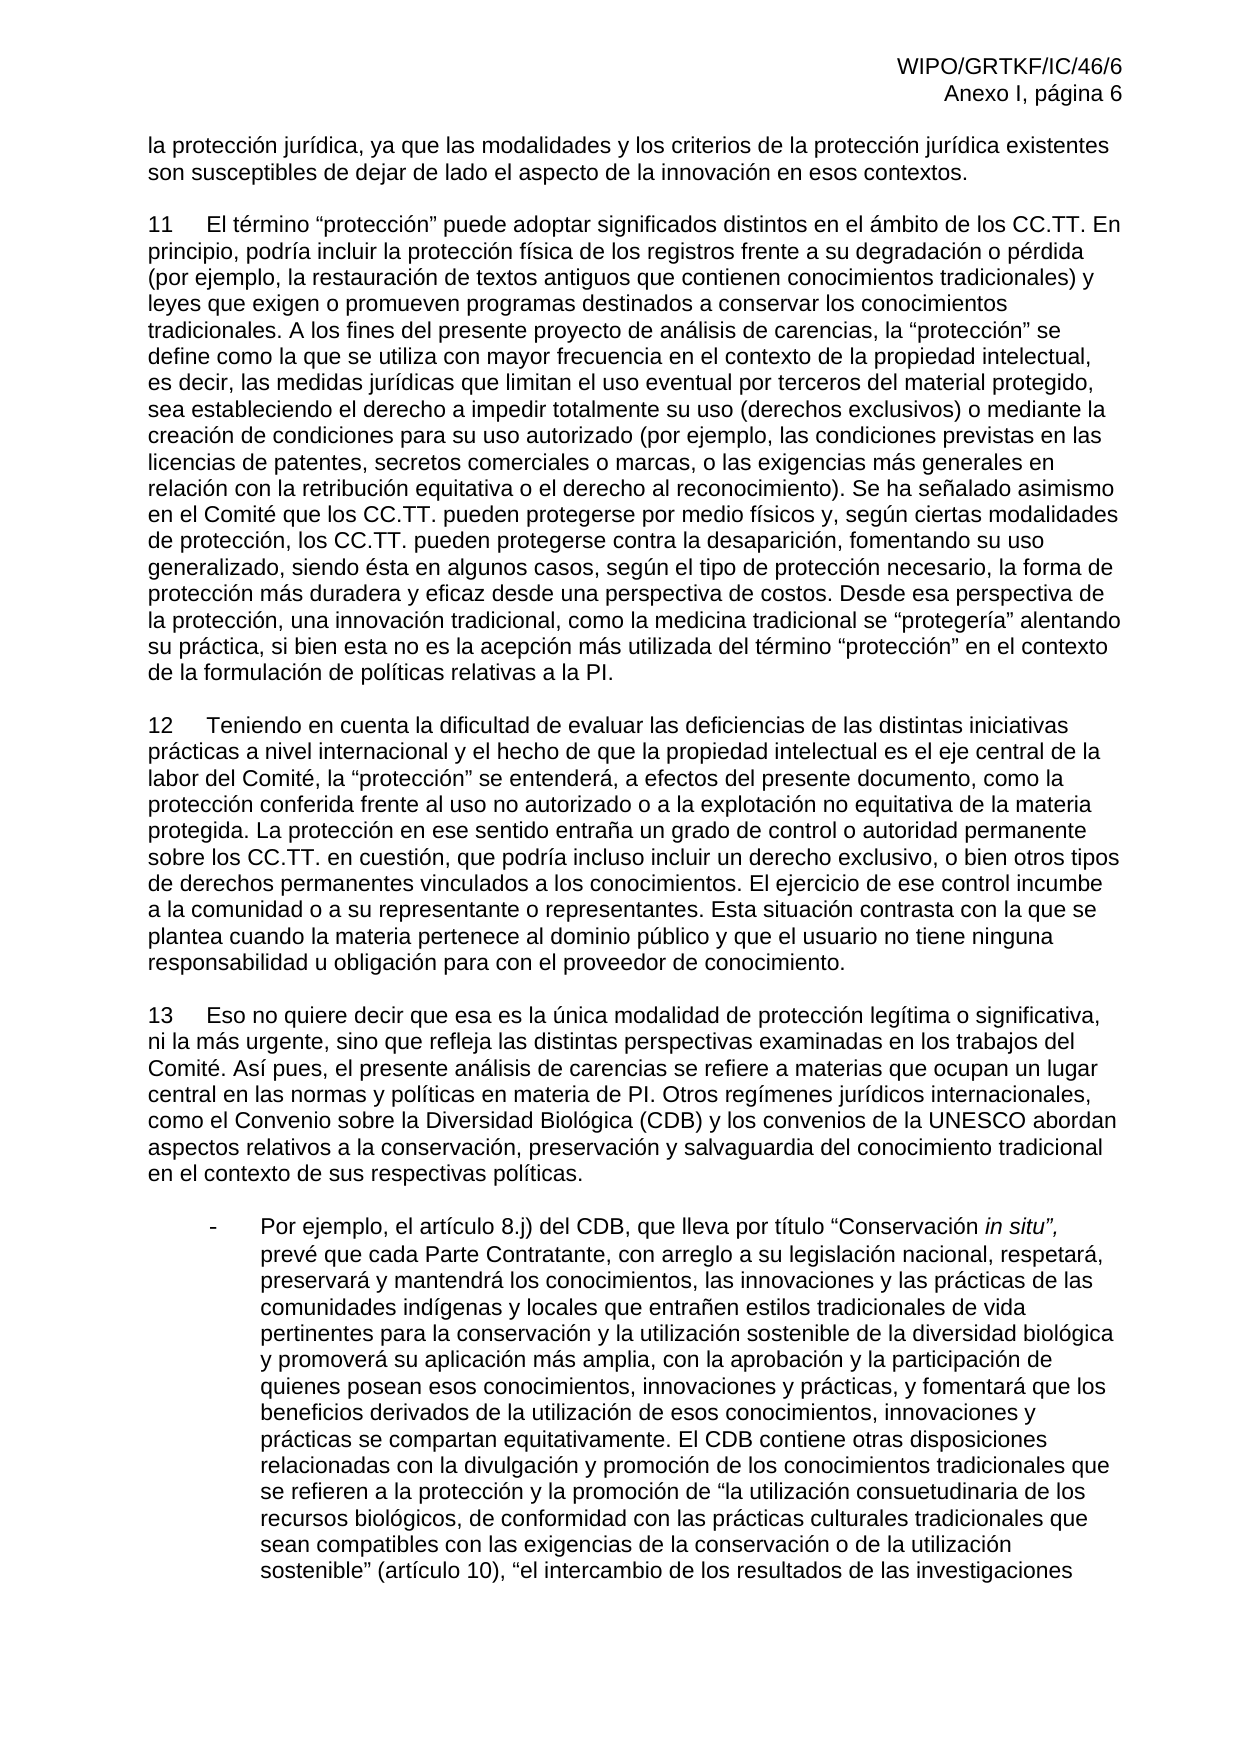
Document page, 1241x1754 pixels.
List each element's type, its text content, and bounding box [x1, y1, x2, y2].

text El término “protección” puede adoptar significados distintos en el ámbito de los CC.TT. En principio, podría incluir la protección física de los registros frente a su degradación o pérdida (por ejemplo, la restauración de textos antiguos que contienen conocimientos tradicionales) y leyes que exigen o promueven programas destinados a conservar los conocimientos tradicionales. A los fines del presente proyecto de análisis de carencias, la “protección” se define como la que se utiliza con mayor frecuencia en el contexto de la propiedad intelectual, es decir, las medidas jurídicas que limitan el uso eventual por terceros del material protegido, sea estableciendo el derecho a impedir totalmente su uso (derechos exclusivos) o mediante la creación de condiciones para su uso autorizado (por ejemplo, las condiciones previstas en las licencias de patentes, secretos comerciales o marcas, o las exigencias más generales en relación con la retribución equitativa o el derecho al reconocimiento). Se ha señalado asimismo en el Comité que los CC.TT. pueden protegerse por medio físicos y, según ciertas modalidades de protección, los CC.TT. pueden protegerse contra la desaparición, fomentando su uso generalizado, siendo ésta en algunos casos, según el tipo de protección necesario, la forma de protección más duradera y eficaz desde una perspectiva de costos. Desde esa perspectiva de la protección, una innovación tradicional, como la medicina tradicional se “protegería” alentando su práctica, si bien esta no es la acepción más utilizada del término “protección” en el contexto de la formulación de políticas relativas a la PI. [148, 211, 1122, 686]
text Eso no quiere decir que esa es la única modalidad de protección legítima o significativa, ni la más urgente, sino que refleja las distintas perspectivas examinadas en los trabajos del Comité. Así pues, el presente análisis de carencias se refiere a materias que ocupan un lugar central en las normas y políticas en materia de PI. Otros regímenes jurídicos internacionales, como el Convenio sobre la Diversidad Biológica (CDB) y los convenios de la UNESCO abordan aspectos relativos a la conservación, preservación y salvaguardia del conocimiento tradicional en el contexto de sus respectivas políticas. [148, 1002, 1122, 1186]
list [206, 1213, 1122, 1584]
text Teniendo en cuenta la dificultad de evaluar las deficiencias de las distintas iniciativas prácticas a nivel internacional y el hecho de que la propiedad intelectual es el eje central de la labor del Comité, la “protección” se entenderá, a efectos del presente documento, como la protección conferida frente al uso no autorizado o a la explotación no equitativa de la materia protegida. La protección en ese sentido entraña un grado de control o autoridad permanente sobre los CC.TT. en cuestión, que podría incluso incluir un derecho exclusivo, o bien otros tipos de derechos permanentes vinculados a los conocimientos. El ejercicio de ese control incumbe a la comunidad o a su representante o representantes. Esta situación contrasta con la que se plantea cuando la materia pertenece al dominio público y que el usuario no tiene ninguna responsabilidad u obligación para con el proveedor de conocimiento. [148, 712, 1122, 976]
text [148, 132, 1122, 185]
